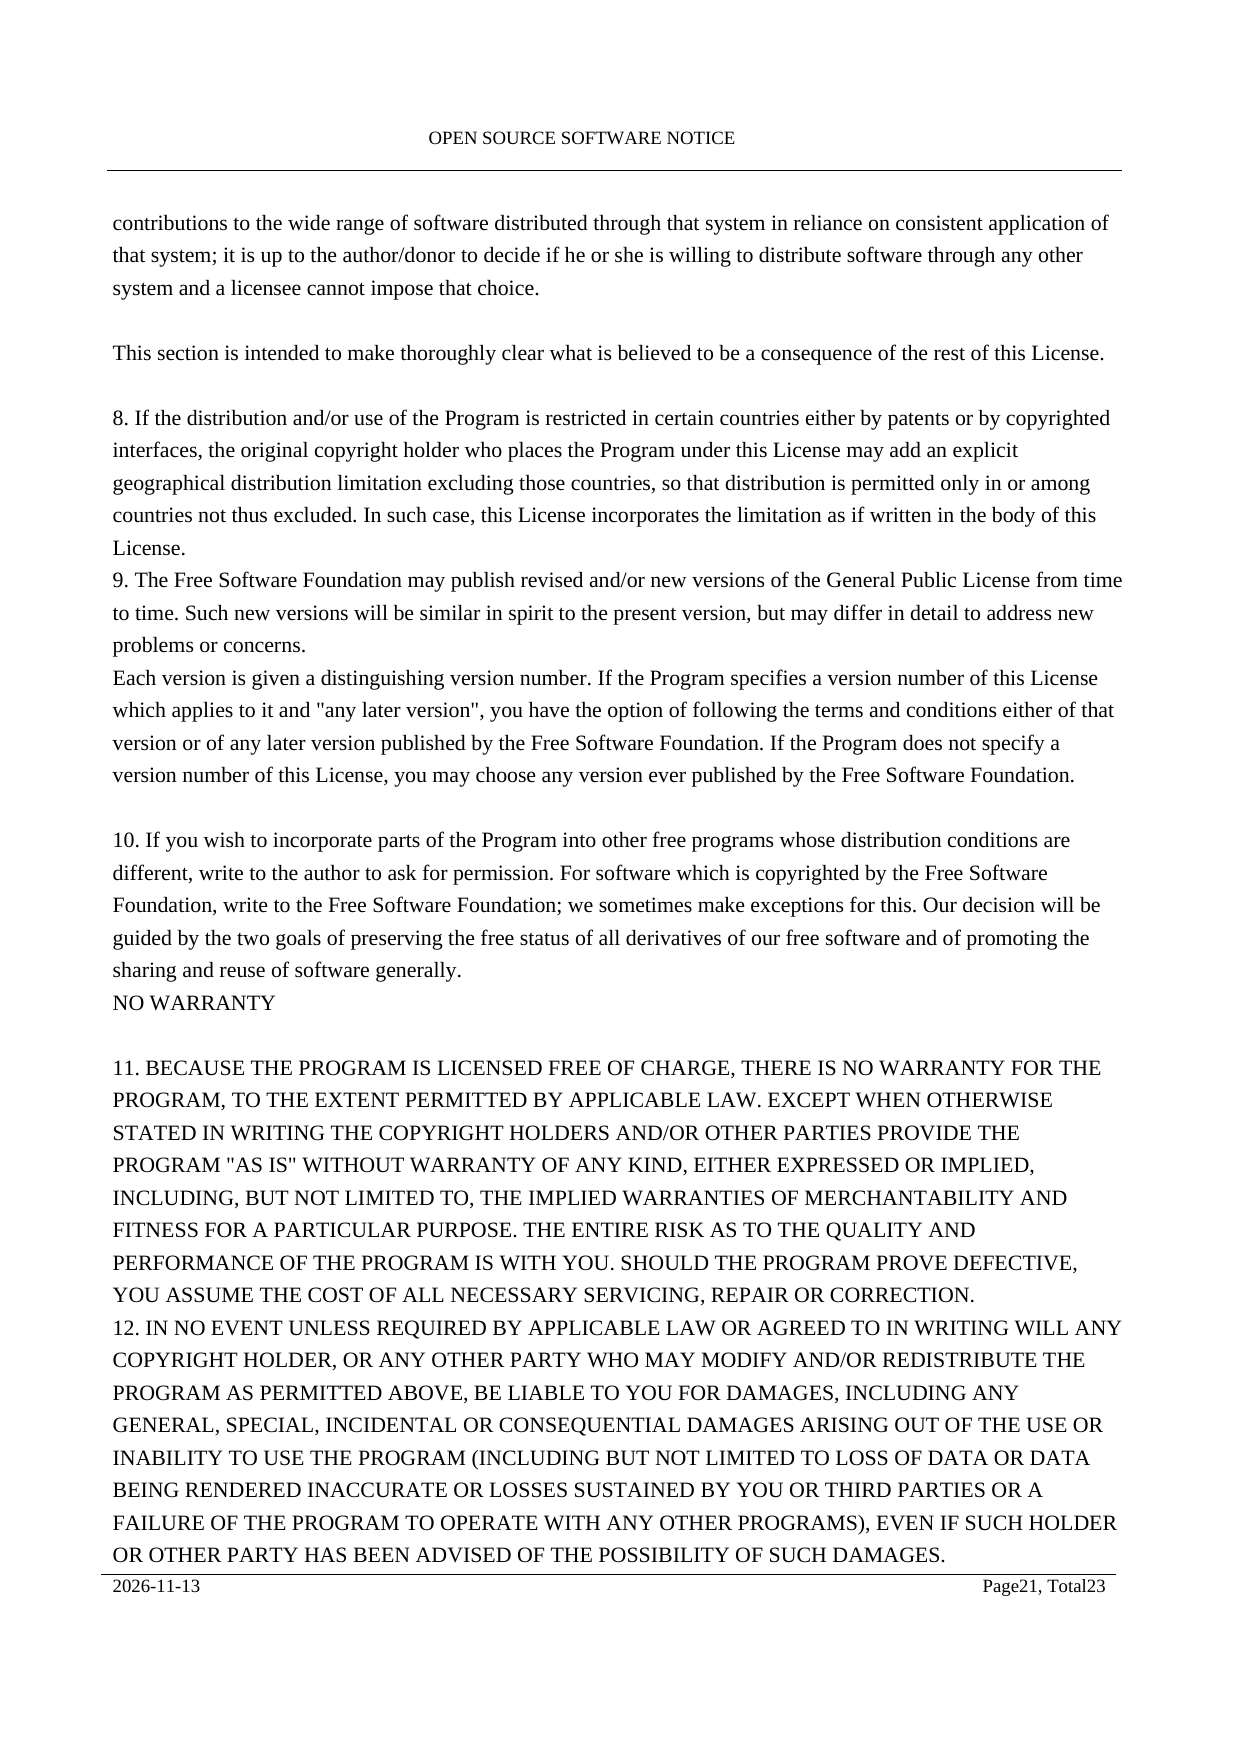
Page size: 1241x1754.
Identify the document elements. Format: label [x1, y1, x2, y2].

text [112, 206, 1128, 1571]
